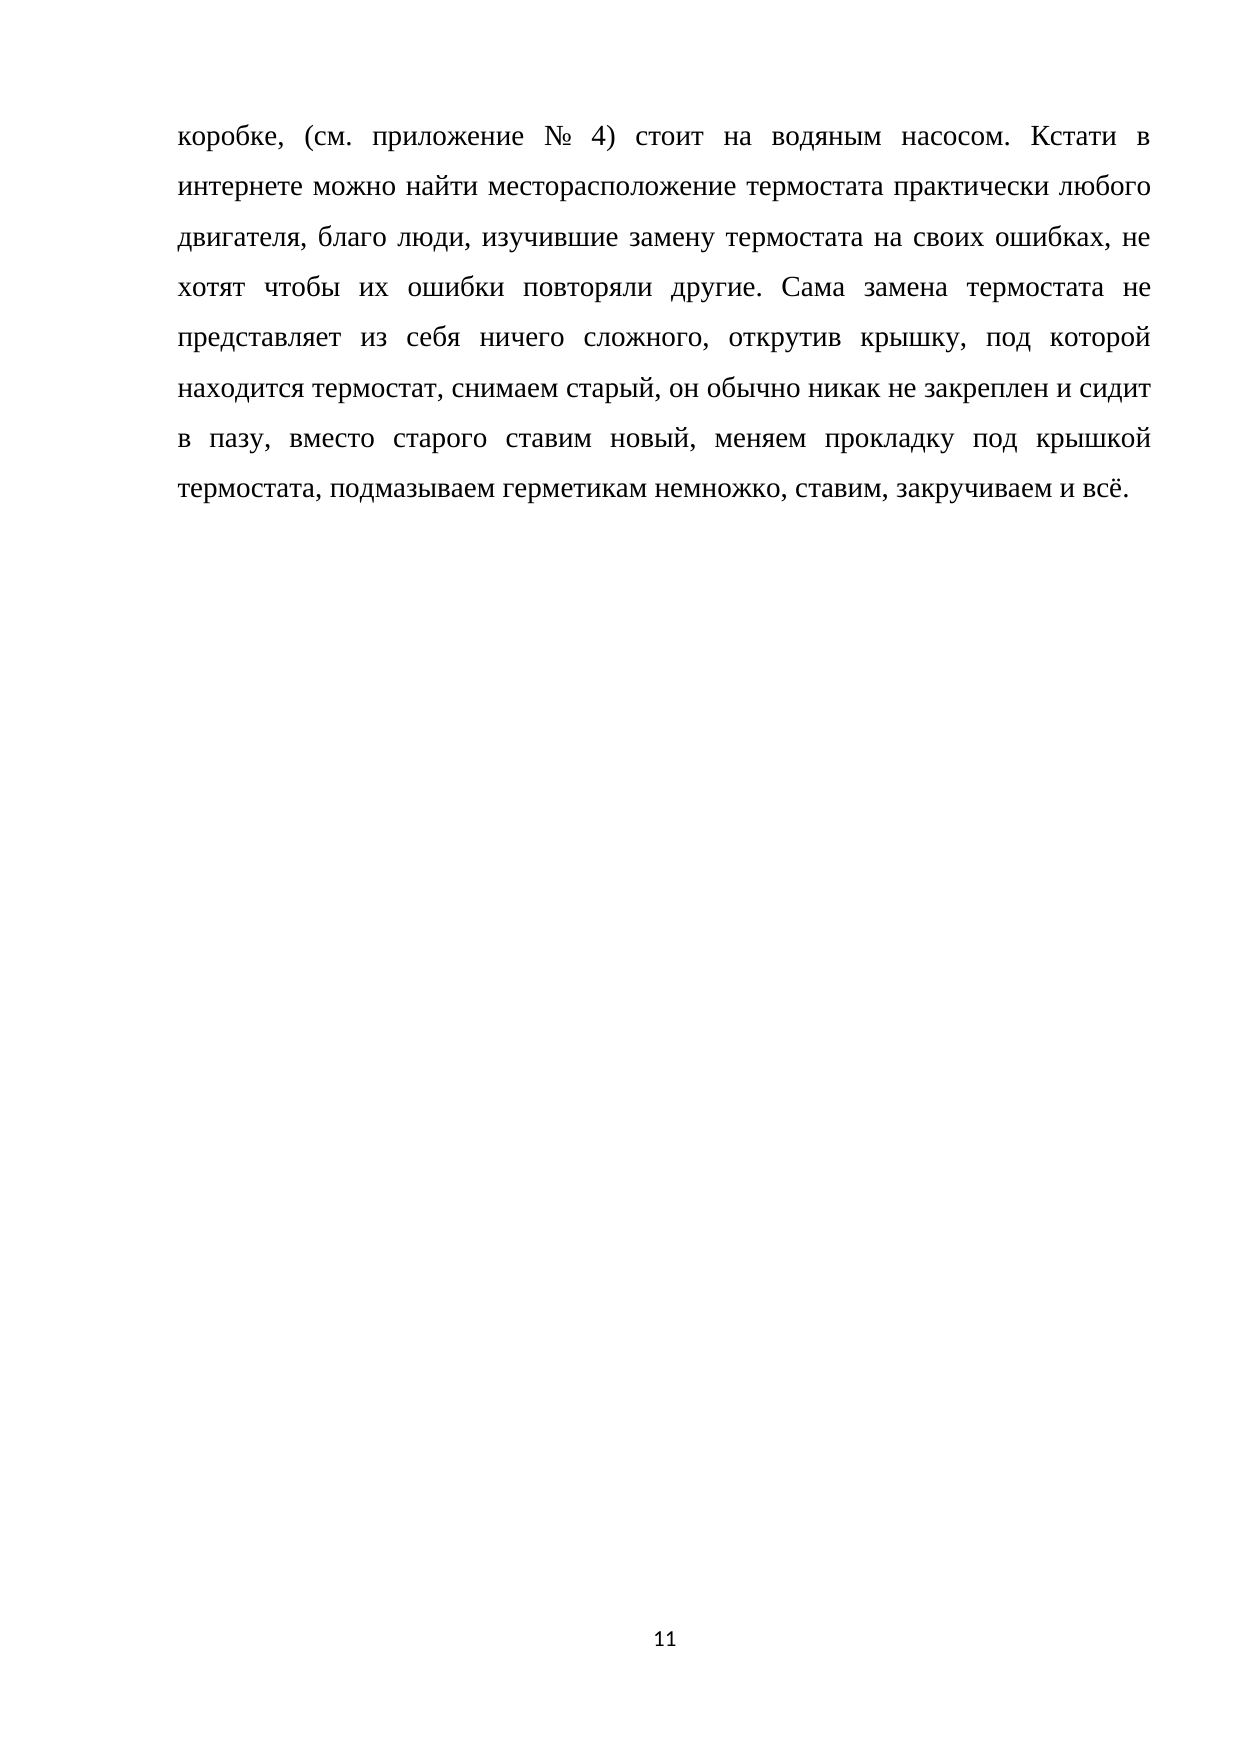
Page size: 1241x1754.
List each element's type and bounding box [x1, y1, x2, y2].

text [177, 118, 1152, 504]
